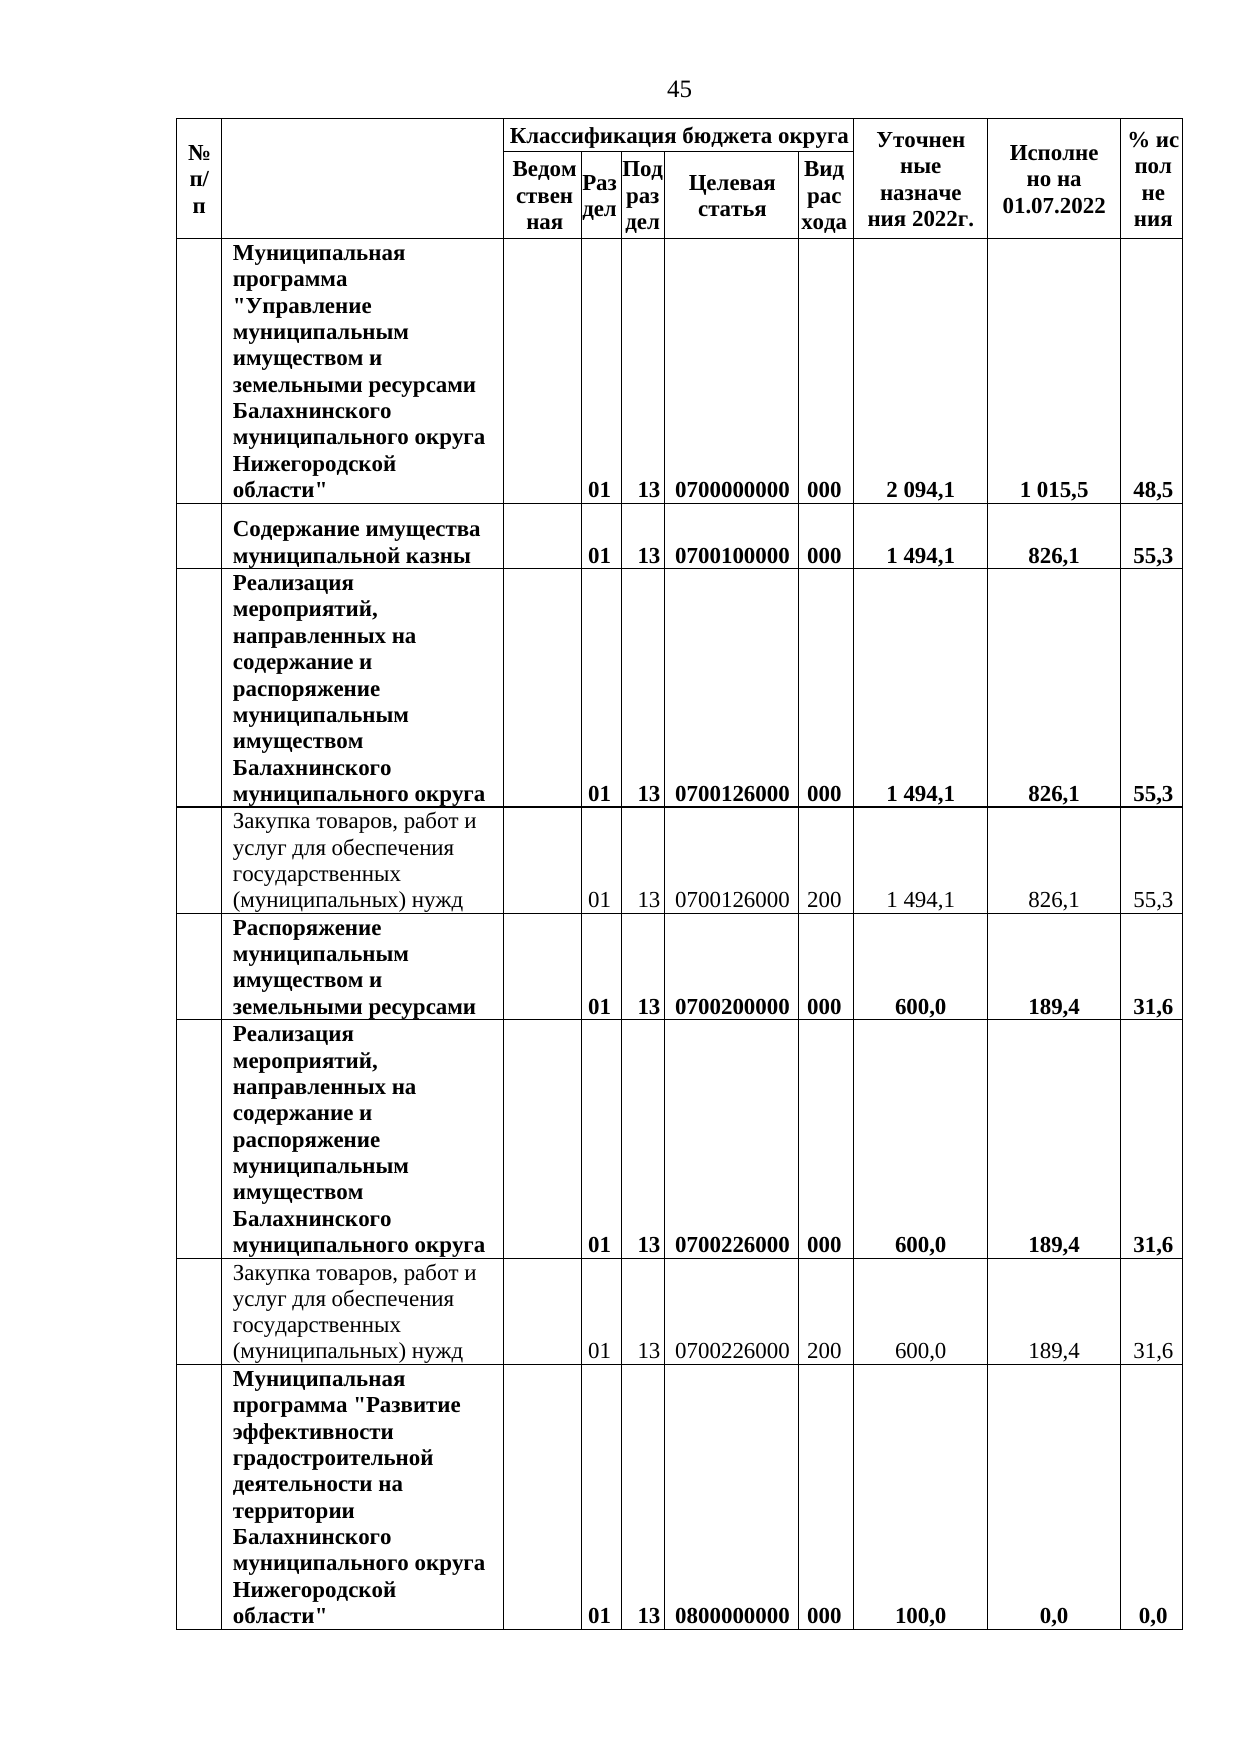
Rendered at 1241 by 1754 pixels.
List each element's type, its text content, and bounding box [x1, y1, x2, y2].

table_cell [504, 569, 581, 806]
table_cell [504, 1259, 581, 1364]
table_header [222, 119, 503, 238]
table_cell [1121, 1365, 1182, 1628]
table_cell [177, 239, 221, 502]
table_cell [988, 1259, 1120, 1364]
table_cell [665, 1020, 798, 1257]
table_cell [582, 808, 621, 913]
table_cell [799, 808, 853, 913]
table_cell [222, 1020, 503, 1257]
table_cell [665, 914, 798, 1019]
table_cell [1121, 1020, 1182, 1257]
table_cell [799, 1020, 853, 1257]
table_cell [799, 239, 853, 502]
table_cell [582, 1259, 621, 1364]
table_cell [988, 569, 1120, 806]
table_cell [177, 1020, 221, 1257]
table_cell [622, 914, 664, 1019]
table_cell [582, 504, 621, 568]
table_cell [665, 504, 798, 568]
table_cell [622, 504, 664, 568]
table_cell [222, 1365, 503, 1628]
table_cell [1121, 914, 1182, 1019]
table_cell Вид рас хода [799, 152, 853, 238]
table_header Классификация бюджета округа [504, 119, 853, 151]
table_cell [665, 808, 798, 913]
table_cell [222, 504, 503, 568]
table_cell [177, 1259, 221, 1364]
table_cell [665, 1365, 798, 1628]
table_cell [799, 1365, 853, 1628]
table_cell Ведом ствен ная [504, 152, 581, 238]
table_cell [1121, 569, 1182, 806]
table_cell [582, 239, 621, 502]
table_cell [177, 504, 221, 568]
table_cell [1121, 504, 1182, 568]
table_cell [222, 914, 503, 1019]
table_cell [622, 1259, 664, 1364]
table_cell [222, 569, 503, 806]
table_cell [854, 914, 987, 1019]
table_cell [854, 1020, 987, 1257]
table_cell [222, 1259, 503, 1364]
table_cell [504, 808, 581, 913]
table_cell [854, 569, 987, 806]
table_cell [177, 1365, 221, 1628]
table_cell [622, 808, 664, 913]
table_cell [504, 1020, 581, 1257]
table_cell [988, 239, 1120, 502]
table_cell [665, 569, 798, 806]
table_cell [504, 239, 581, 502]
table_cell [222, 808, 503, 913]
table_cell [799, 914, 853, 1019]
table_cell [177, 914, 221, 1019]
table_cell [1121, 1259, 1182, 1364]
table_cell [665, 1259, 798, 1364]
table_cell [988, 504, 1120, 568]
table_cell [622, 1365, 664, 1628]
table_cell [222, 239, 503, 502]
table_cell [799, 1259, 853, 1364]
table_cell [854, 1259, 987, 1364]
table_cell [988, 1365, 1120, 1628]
table_header №п/п [177, 119, 221, 238]
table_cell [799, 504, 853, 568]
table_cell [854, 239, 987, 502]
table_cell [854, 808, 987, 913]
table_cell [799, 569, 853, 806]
table_header Уточнен ные назначе ния 2022г. [854, 119, 987, 238]
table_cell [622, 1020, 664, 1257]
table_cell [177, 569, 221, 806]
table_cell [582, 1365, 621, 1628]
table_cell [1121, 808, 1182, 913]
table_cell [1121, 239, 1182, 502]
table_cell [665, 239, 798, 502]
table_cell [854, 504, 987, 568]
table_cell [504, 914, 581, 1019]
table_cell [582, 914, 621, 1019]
table_header Исполне но на 01.07.2022 [988, 119, 1120, 238]
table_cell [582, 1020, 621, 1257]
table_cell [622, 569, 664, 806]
table_cell Целевая статья [665, 152, 798, 238]
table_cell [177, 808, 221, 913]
table_cell Раз дел [582, 152, 621, 238]
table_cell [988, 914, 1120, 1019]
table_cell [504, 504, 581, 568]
table_header % ис пол не ния [1121, 119, 1182, 238]
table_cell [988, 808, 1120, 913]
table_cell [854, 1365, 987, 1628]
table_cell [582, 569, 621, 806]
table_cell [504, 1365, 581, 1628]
table_cell Под раздел [622, 152, 664, 238]
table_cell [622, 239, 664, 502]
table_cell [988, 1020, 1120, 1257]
